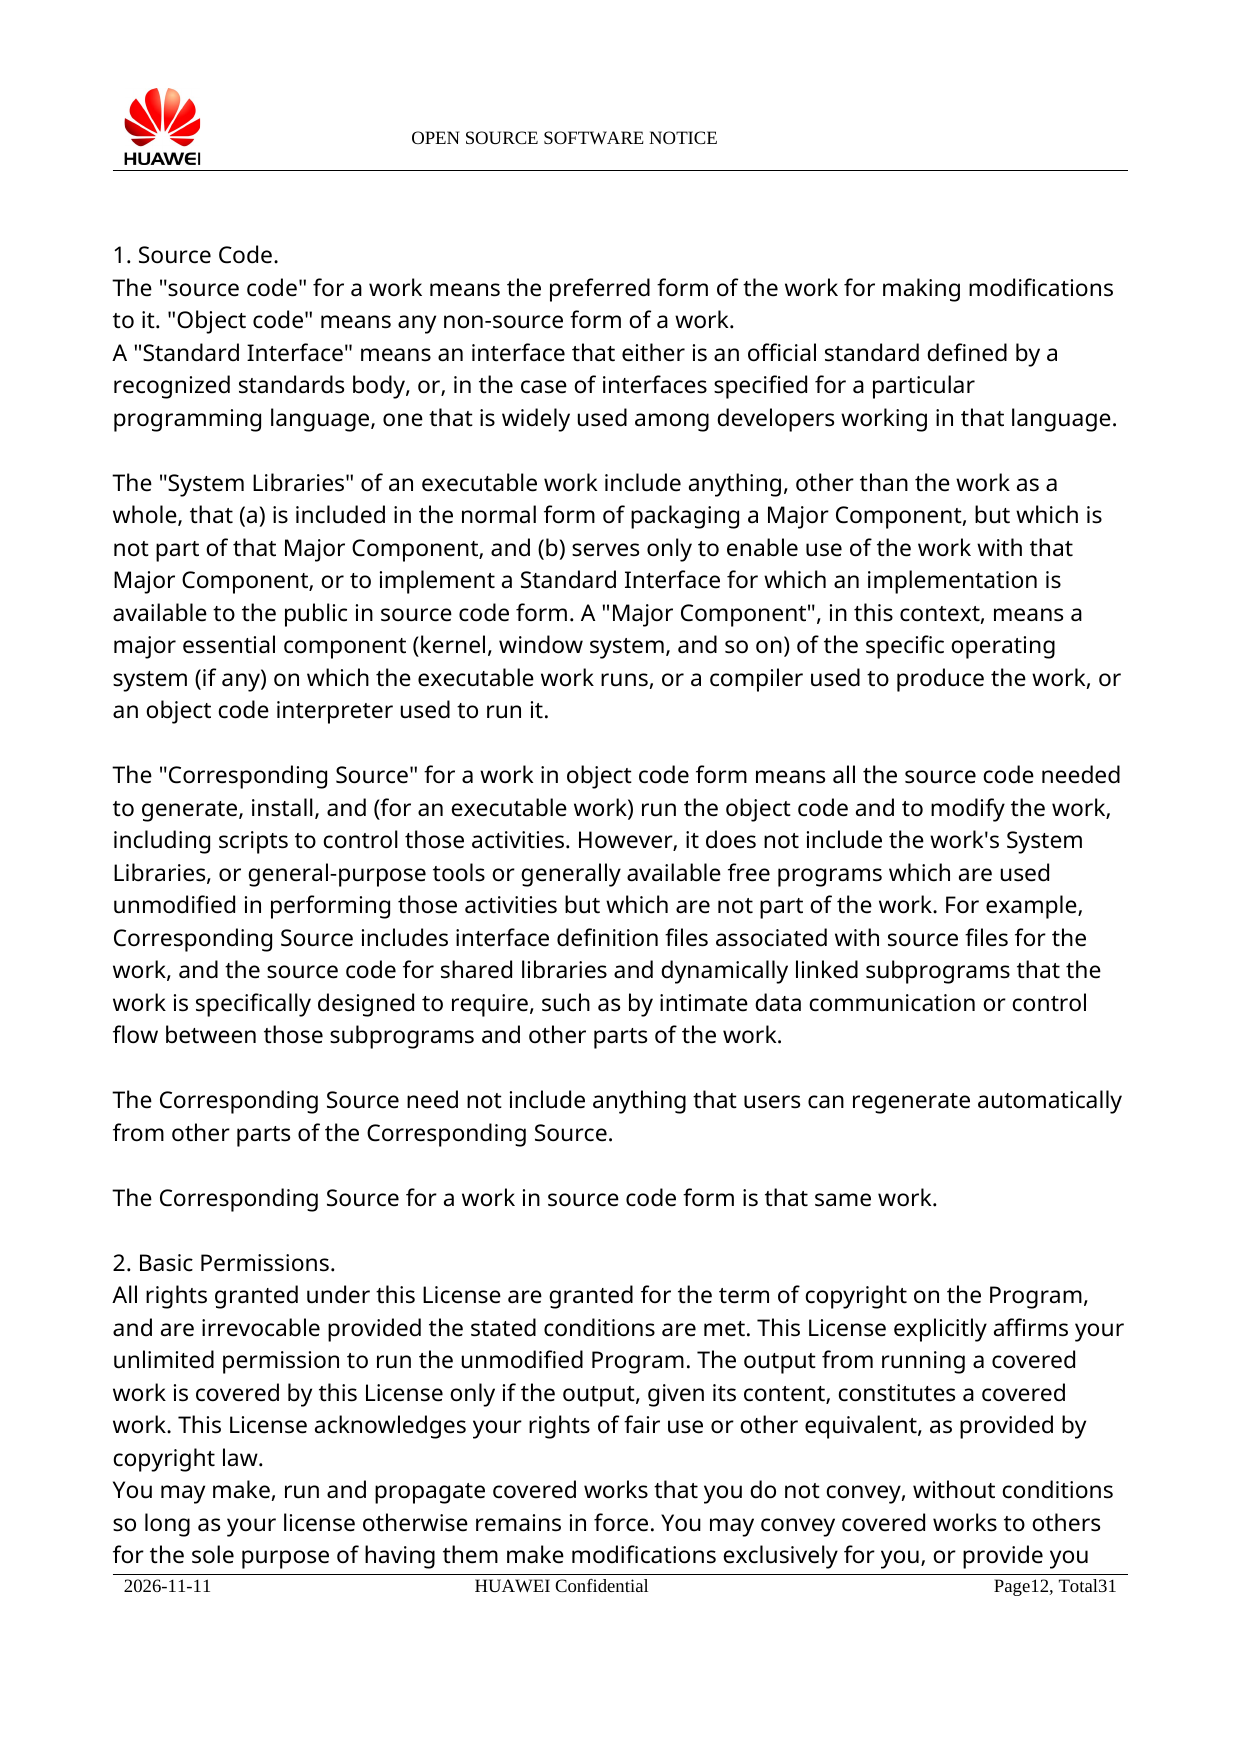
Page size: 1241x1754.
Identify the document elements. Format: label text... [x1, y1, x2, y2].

text 2. Basic Permissions. [112, 1246, 1128, 1279]
text A "Standard Interface" means an interface that either is an official standard defined by a recognized standards body, or, in the case of interfaces specified for a particular programming language, one that is widely used among developers working in that language. [112, 336, 1128, 434]
text The "source code" for a work means the preferred form of the work for making modifications to it. "Object code" means any non-source form of a work. [112, 271, 1128, 336]
text All rights granted under this License are granted for the term of copyright on the Program, and are irrevocable provided the stated conditions are met. This License explicitly affirms your unlimited permission to run the unmodified Program. The output from running a covered work is covered by this License only if the output, given its content, constitutes a covered work. This License acknowledges your rights of fair use or other equivalent, as provided by copyright law. [112, 1279, 1128, 1474]
text The "Corresponding Source" for a work in object code form means all the source code needed to generate, install, and (for an executable work) run the object code and to modify the work, including scripts to control those activities. However, it does not include the work's System Libraries, or general-purpose tools or generally available free programs which are used unmodified in performing those activities but which are not part of the work. For example, Corresponding Source includes interface definition files associated with source files for the work, and the source code for shared libraries and dynamically linked subprograms that the work is specifically designed to require, such as by intimate data communication or control flow between those subprograms and other parts of the work. [112, 759, 1128, 1051]
text The Corresponding Source for a work in source code form is that same work. [112, 1181, 1128, 1214]
picture [124, 88, 201, 165]
text The "System Libraries" of an executable work include anything, other than the work as a whole, that (a) is included in the normal form of packaging a Major Component, but which is not part of that Major Component, and (b) serves only to enable use of the work with that Major Component, or to implement a Standard Interface for which an implementation is available to the public in source code form. A "Major Component", in this context, means a major essential component (kernel, window system, and so on) of the specific operating system (if any) on which the executable work runs, or a compiler used to produce the work, or an object code interpreter used to run it. [112, 466, 1128, 726]
text 1. Source Code. [112, 239, 1128, 271]
text The Corresponding Source need not include anything that users can regenerate automatically from other parts of the Corresponding Source. [112, 1084, 1128, 1149]
